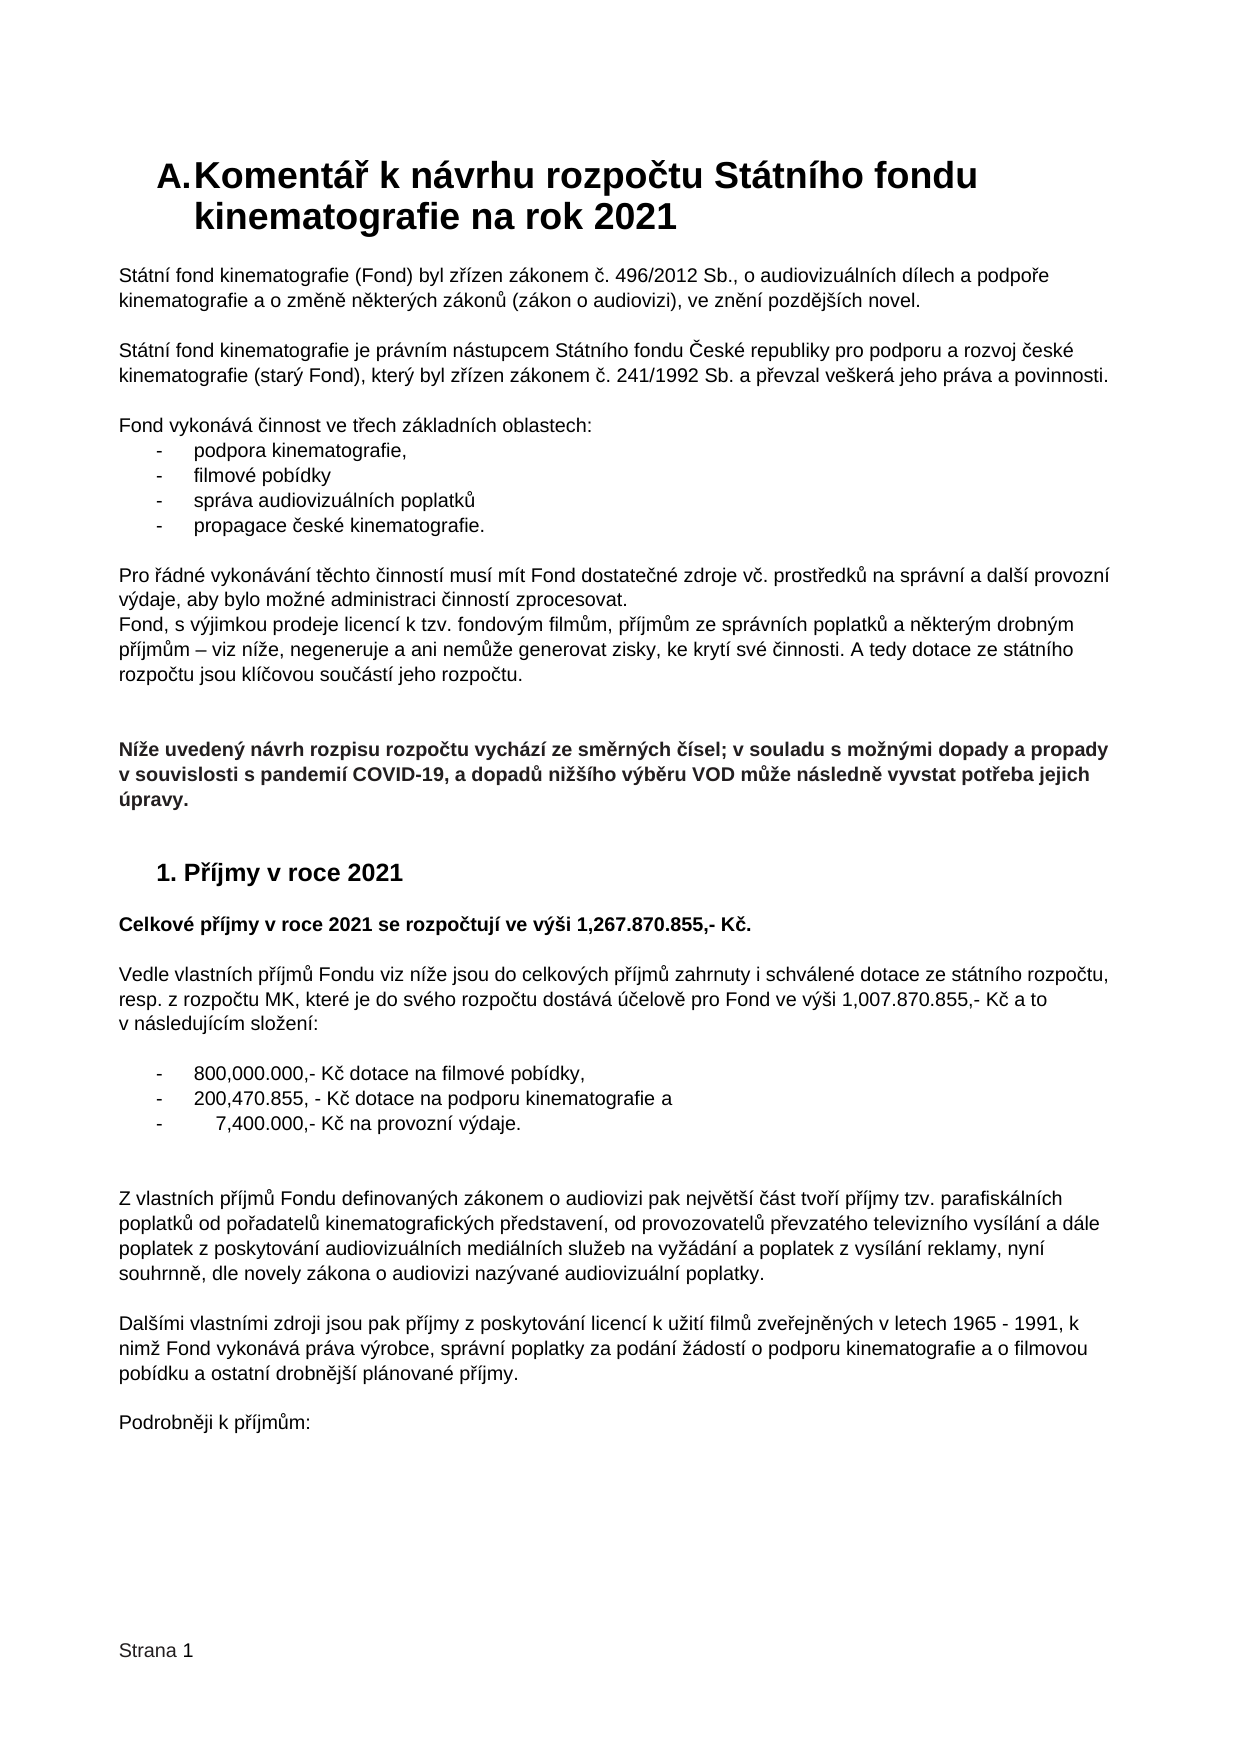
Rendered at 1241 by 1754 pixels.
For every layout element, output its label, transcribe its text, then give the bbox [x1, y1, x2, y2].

text Fond, s výjimkou prodeje licencí k tzv. fondovým filmům, příjmům ze správních poplatků a některým drobným příjmům – viz níže, negeneruje a ani nemůže generovat zisky, ke krytí své činnosti. A tedy dotace ze státního rozpočtu jsou klíčovou součástí jeho rozpočtu. [118, 613, 1075, 686]
list 800,000.000,- Kč dotace na filmové pobídky, [156, 1062, 1196, 1085]
list 200,470.855, - Kč dotace na podporu kinematografie a [156, 1087, 1196, 1110]
text Pro řádné vykonávání těchto činností musí mít Fond dostatečné zdroje vč. prostředků na správní a další provozní výdaje, aby bylo možné administraci činností zprocesovat. [118, 563, 1111, 611]
list propagace české kinematografie. [156, 513, 1196, 536]
text Dalšími vlastními zdroji jsou pak příjmy z poskytování licencí k užití filmů zveřejněných v letech 1965 - 1991, k nimž Fond vykonává práva výrobce, správní poplatky za podání žádostí o podporu kinematografie a o filmovou pobídku a ostatní drobnější plánované příjmy. [118, 1312, 1091, 1384]
text 1. Příjmy v roce 2021 [156, 858, 1196, 886]
text Níže uvedený návrh rozpisu rozpočtu vychází ze směrných čísel; v souladu s možnými dopady a propady v souvislosti s pandemií COVID-19, a dopadů nižšího výběru VOD může následně vyvstat potřeba jejich úpravy. [118, 738, 1111, 810]
text Vedle vlastních příjmů Fondu viz níže jsou do celkových příjmů zahrnuty i schválené dotace ze státního rozpočtu, resp. z rozpočtu MK, které je do svého rozpočtu dostává účelově pro Fond ve výši 1,007.870.855,- Kč a to [118, 962, 1110, 1010]
text Celkové příjmy v roce 2021 se rozpočtují ve výši 1,267.870.855,- Kč. [118, 912, 1196, 935]
list filmové pobídky [156, 464, 1196, 486]
list 7,400.000,- Kč na provozní výdaje. [156, 1112, 1196, 1135]
list podpora kinematografie, [156, 439, 1196, 461]
text Podrobněji k příjmům: [118, 1411, 1196, 1434]
text v následujícím složení: [118, 1012, 1196, 1035]
text Fond vykonává činnost ve třech základních oblastech: [118, 414, 1196, 436]
list správa audiovizuálních poplatků [156, 488, 1196, 511]
list Komentář k návrhu rozpočtu Státního fondu kinematografie na rok 2021 [156, 155, 979, 237]
text Státní fond kinematografie je právním nástupcem Státního fondu České republiky pro podporu a rozvoj české kinematografie (starý Fond), který byl zřízen zákonem č. 241/1992 Sb. a převzal veškerá jeho práva a povinnosti. [118, 339, 1111, 387]
text Státní fond kinematografie (Fond) byl zřízen zákonem č. 496/2012 Sb., o audiovizuálních dílech a podpoře kinematografie a o změně některých zákonů (zákon o audiovizi), ve znění pozdějších novel. [118, 264, 1052, 312]
text Z vlastních příjmů Fondu definovaných zákonem o audiovizi pak největší část tvoří příjmy tzv. parafiskálních poplatků od pořadatelů kinematografických představení, od provozovatelů převzatého televizního vysílání a dále poplatek z poskytování audiovizuálních mediálních služeb na vyžádání a poplatek z vysílání reklamy, nyní souhrnně, dle novely zákona o audiovizi nazývané audiovizuální poplatky. [118, 1187, 1103, 1284]
